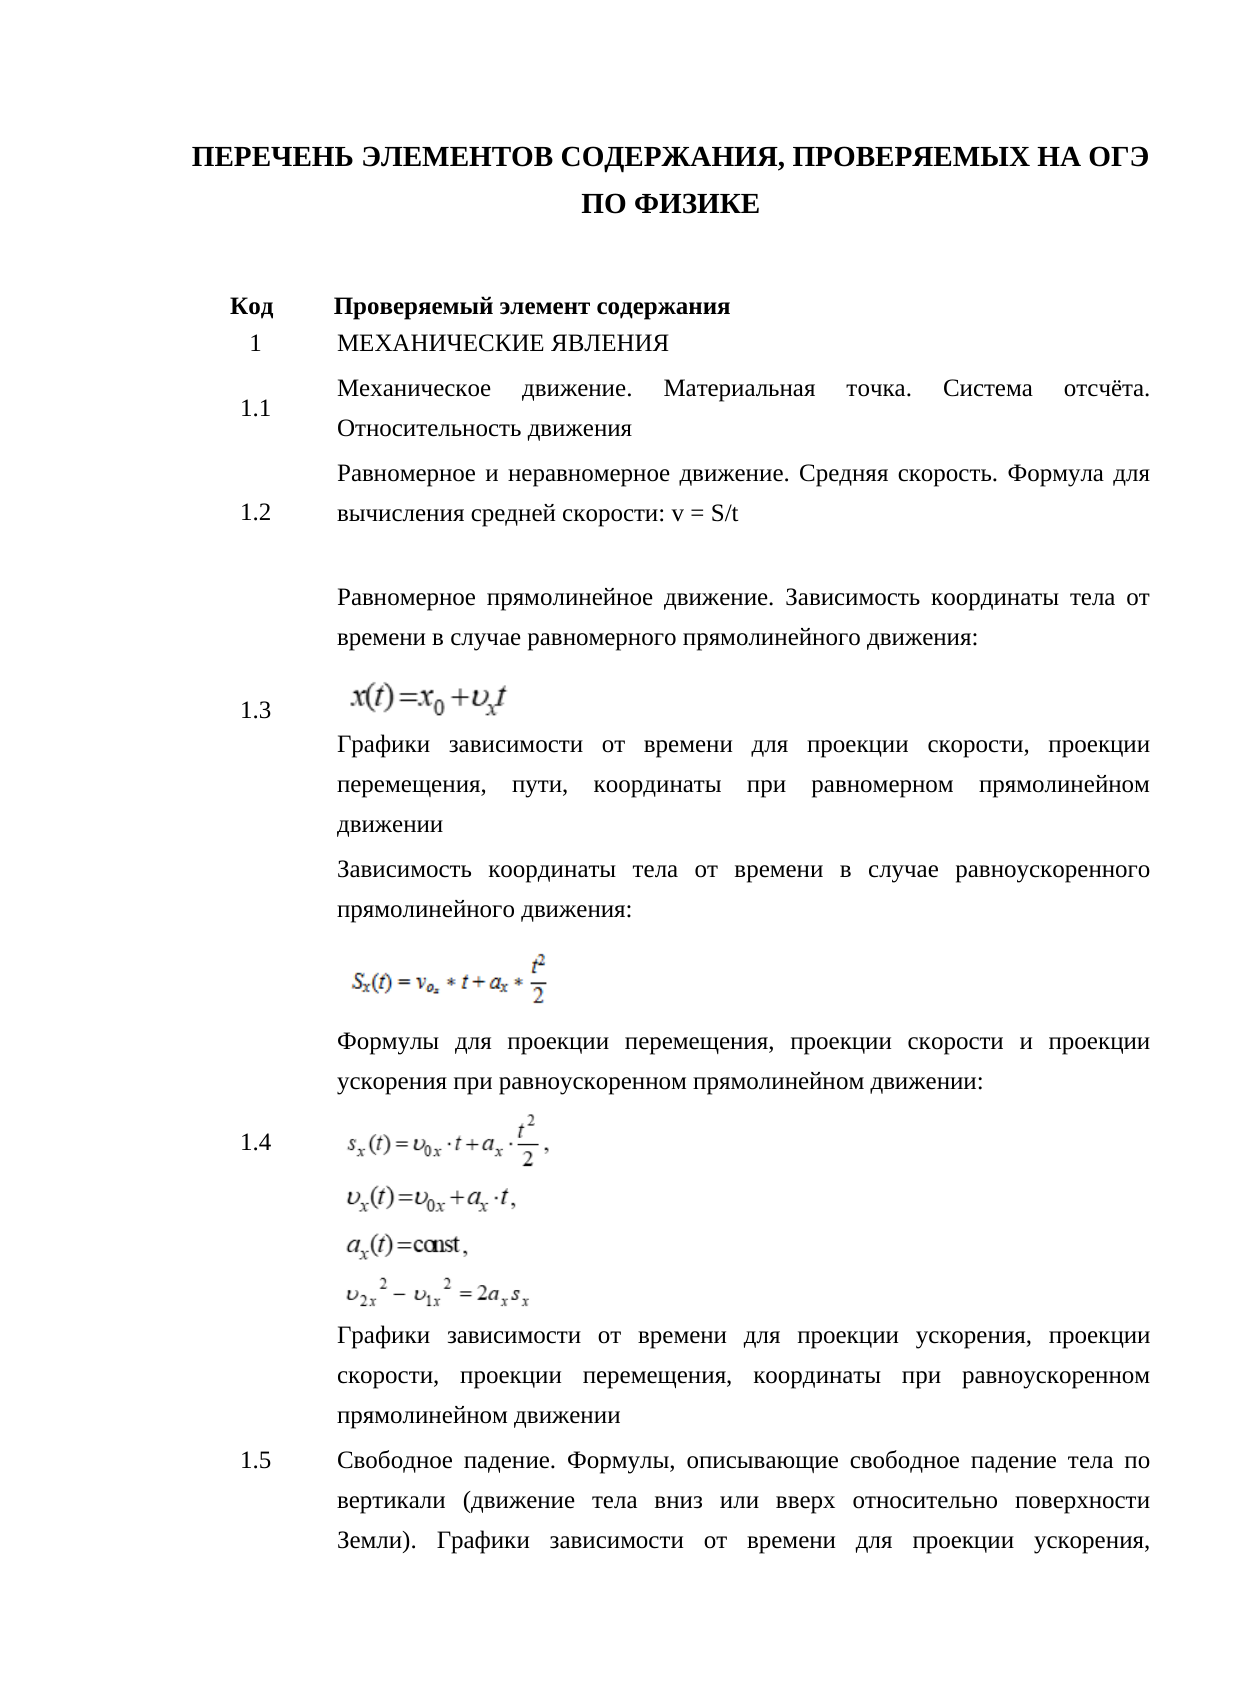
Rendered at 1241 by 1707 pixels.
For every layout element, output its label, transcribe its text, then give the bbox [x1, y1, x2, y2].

table_cell 1.4 [185, 849, 288, 1440]
table_header Код [185, 286, 288, 323]
picture [343, 934, 567, 1022]
table_cell Равномерное и неравномерное движение. Средняя скорость. Формула для вычисления средней скорости: v = S/t [289, 453, 1162, 577]
table_cell 1 [185, 323, 288, 368]
picture [343, 1106, 567, 1316]
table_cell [289, 1440, 1162, 1554]
table_cell МЕХАНИЧЕСКИЕ ЯВЛЕНИЯ [289, 323, 1162, 368]
table_cell 1.5 [185, 1440, 288, 1554]
table_cell Зависимость координаты тела от времени в случае равноускоренного прямолинейного движения: Формулы для проекции перемещения, проекции скорости и проекции ускорения при равноускоренном прямолинейном движении: Графики зависимости от времени для проекции ускорения, проекции скорости, проекции перемещения, координаты при равноускоренном прямолинейном движении [289, 849, 1162, 1440]
table_cell 1.1 [185, 368, 288, 452]
text ПЕРЕЧЕНЬ ЭЛЕМЕНТОВ СОДЕРЖАНИЯ, ПРОВЕРЯЕМЫХ НА ОГЭ ПО ФИЗИКЕ [190, 139, 1152, 219]
picture [343, 662, 517, 725]
table_cell 1.3 [185, 577, 288, 849]
table_header Проверяемый элемент содержания [289, 286, 1162, 323]
table_cell 1.2 [185, 453, 288, 577]
table_cell Механическое движение. Материальная точка. Система отсчёта. Относительность движения [289, 368, 1162, 452]
table_cell Равномерное прямолинейное движение. Зависимость координаты тела от времени в случае равномерного прямолинейного движения: Графики зависимости от времени для проекции скорости, проекции перемещения, пути, координаты при равномерном прямолинейном движении [289, 577, 1162, 849]
